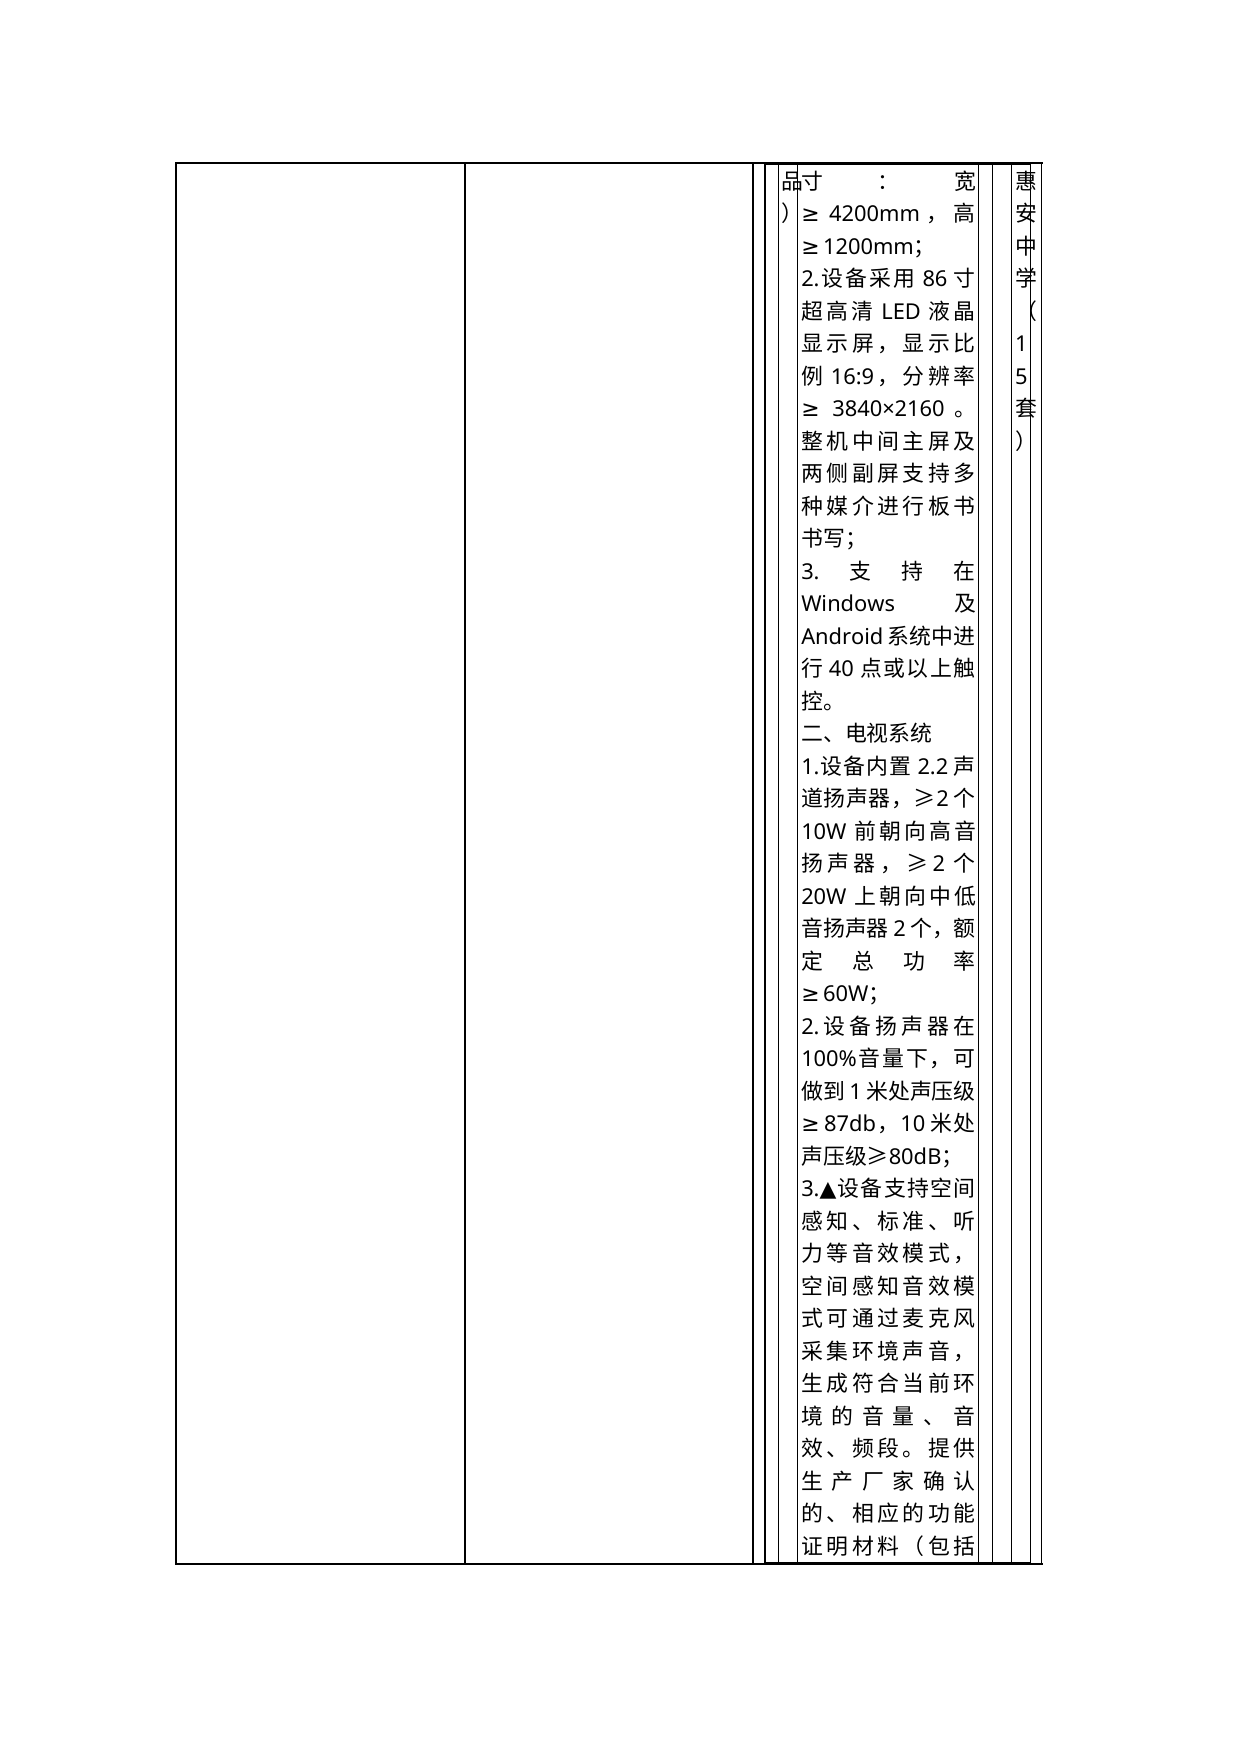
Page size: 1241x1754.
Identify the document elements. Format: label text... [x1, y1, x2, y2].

table_cell [766, 165, 778, 1562]
table_cell [979, 165, 992, 1562]
table_cell [779, 165, 797, 1562]
table_cell [993, 165, 1011, 1562]
table_cell [754, 164, 764, 1563]
table_cell 1 [177, 164, 464, 1563]
table_cell [1012, 165, 1030, 1562]
table_cell [798, 165, 978, 1562]
table_cell [1031, 164, 1041, 1563]
table_cell [466, 164, 752, 1563]
